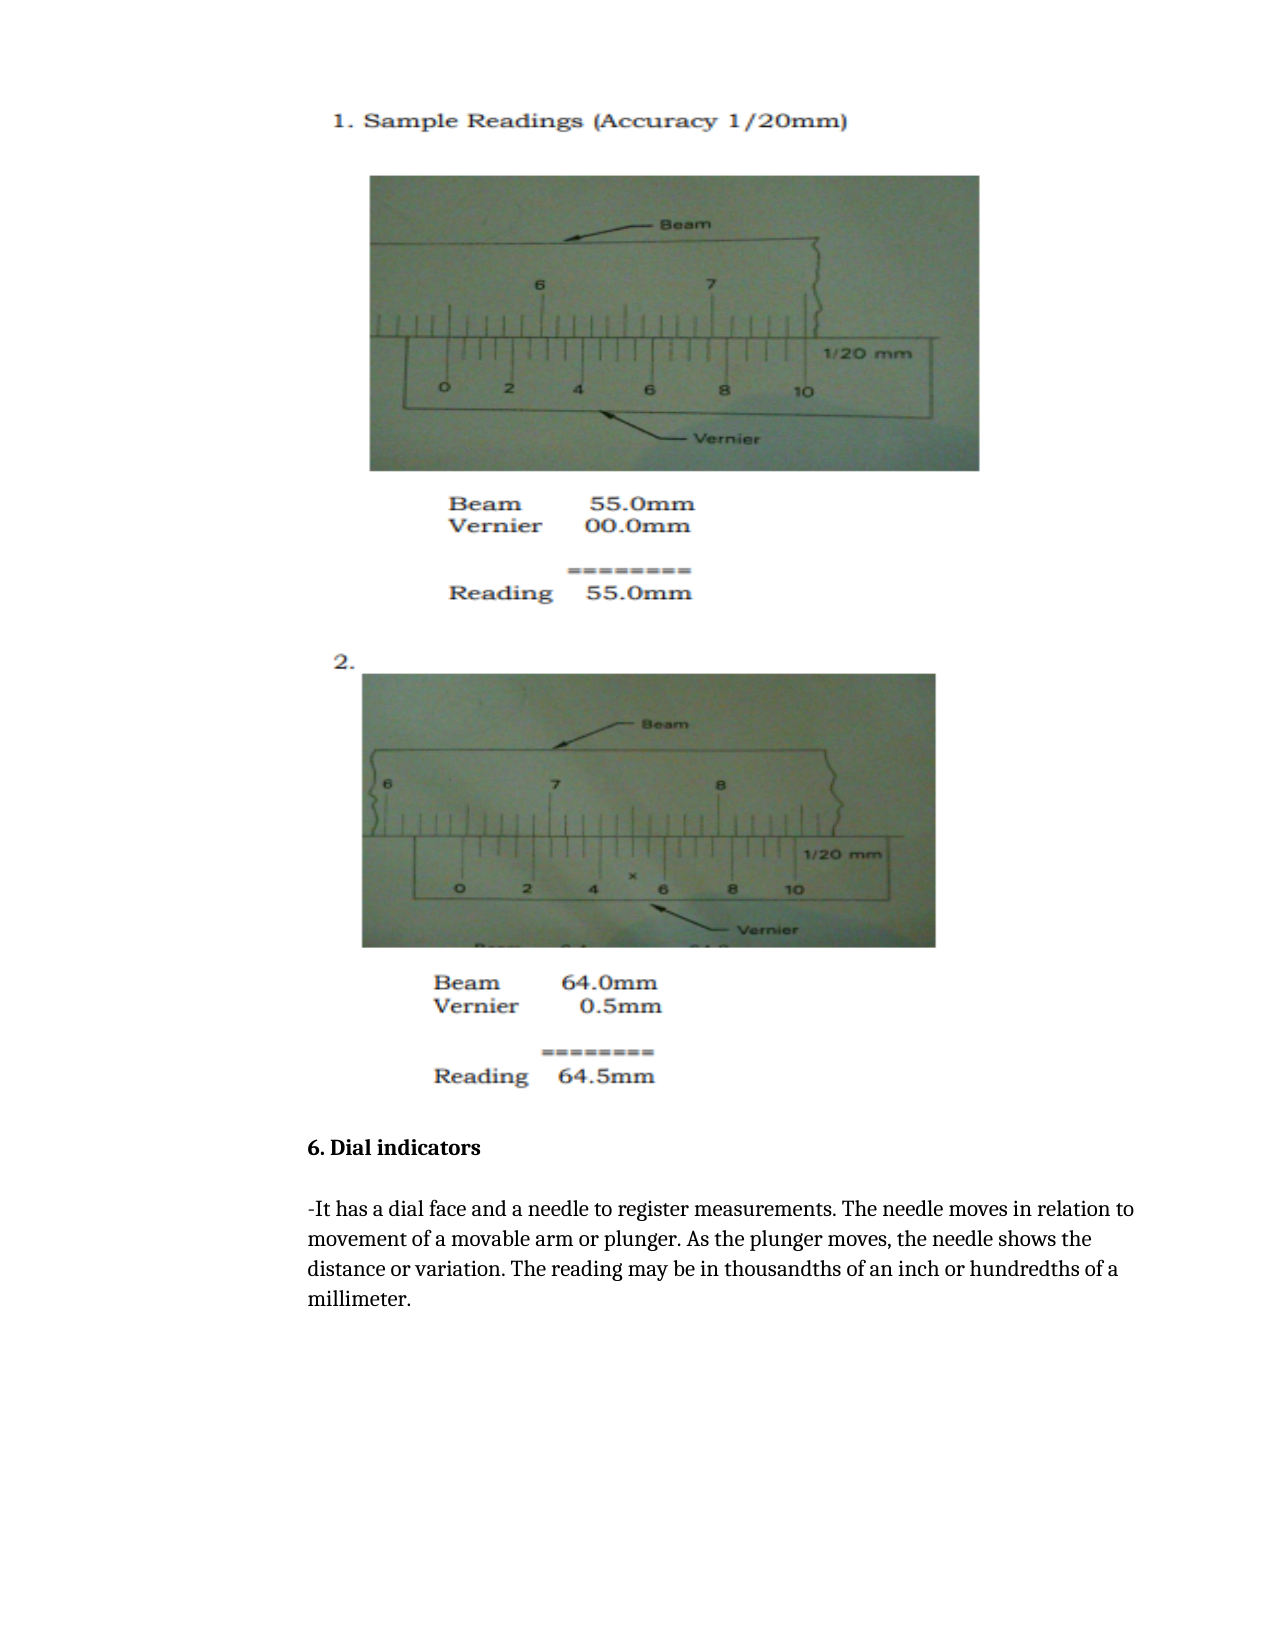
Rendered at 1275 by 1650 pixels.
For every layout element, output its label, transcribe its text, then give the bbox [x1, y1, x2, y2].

picture [307, 105, 1004, 609]
text 6. Dial indicators [307, 1135, 1170, 1161]
picture [307, 644, 954, 1100]
text -It has a dial face and a needle to register measurements. The needle moves in relation to movement of a movable arm or plunger. As the plunger moves, the needle shows the distance or variation. The reading may be in thousandths of an inch or hundredths of a millimeter. [307, 1195, 1170, 1312]
